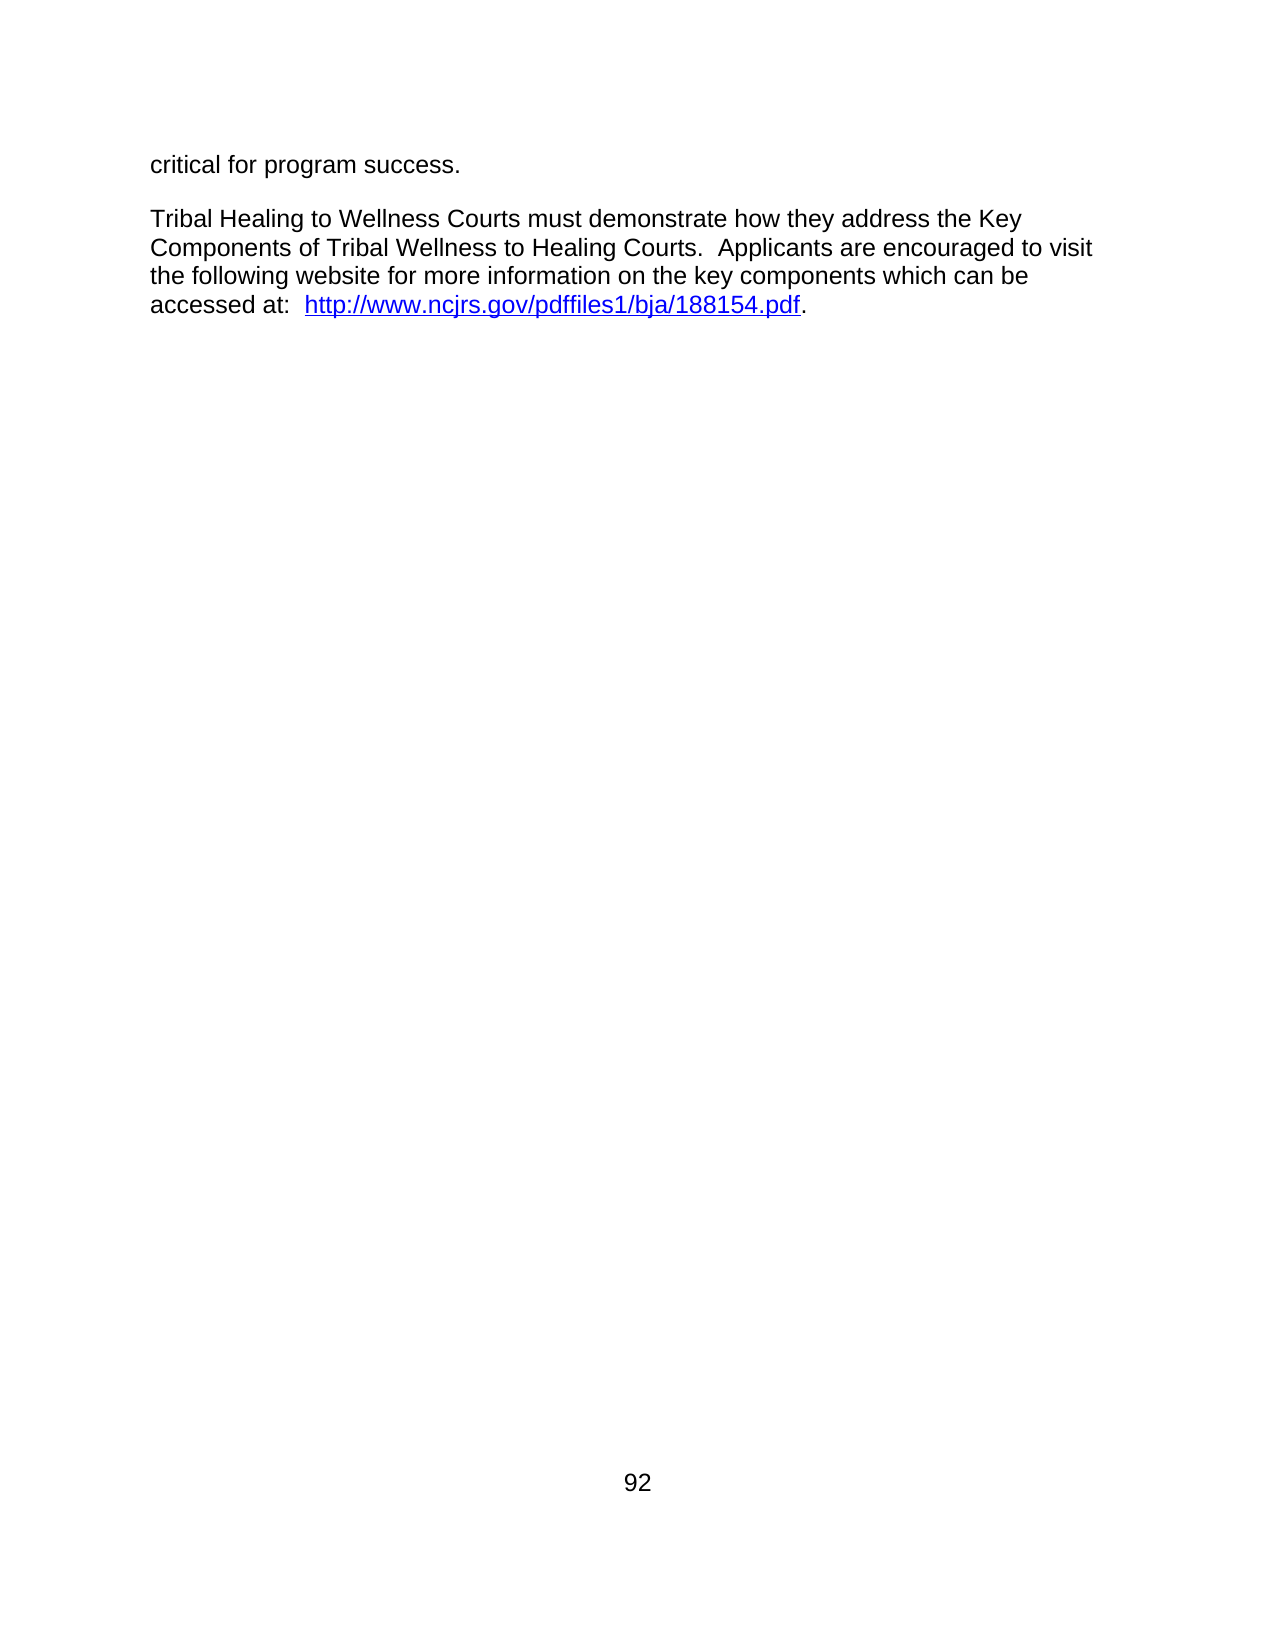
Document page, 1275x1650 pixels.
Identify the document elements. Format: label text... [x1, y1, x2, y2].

text Tribal Healing to Wellness Courts must demonstrate how they address the Key Components of Tribal Wellness to Healing Courts. Applicants are encouraged to visit the following website for more information on the key components which can be accessed at: http://www.ncjrs.gov/pdffiles1/bja/188154.pdf. [150, 204, 1125, 319]
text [150, 150, 1125, 179]
